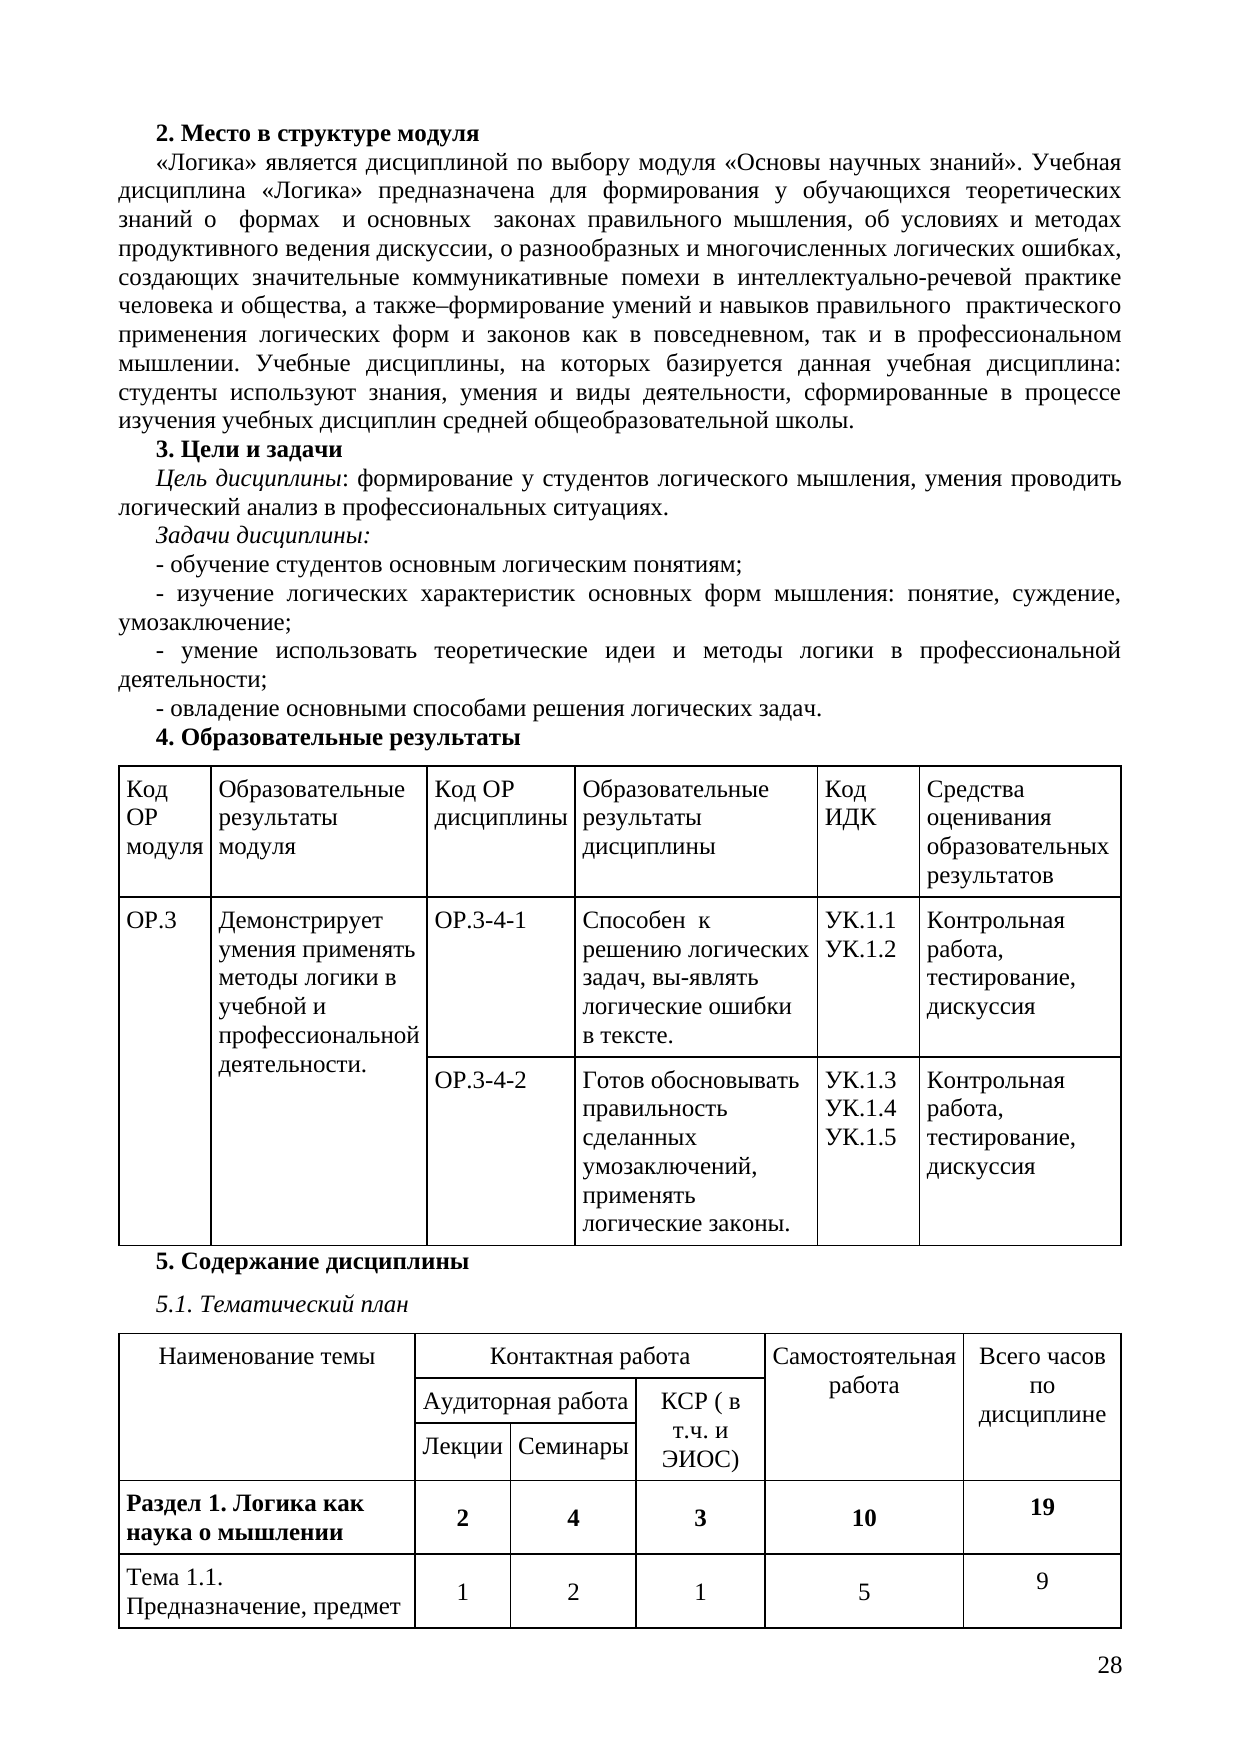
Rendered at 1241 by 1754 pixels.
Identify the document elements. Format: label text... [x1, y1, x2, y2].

subtitle 2. Место в структуре модуля [118, 118, 1122, 147]
table_cell Способен к решению логических задач, вы-являть логические ошибки в тексте. [576, 898, 817, 1056]
table_cell 4 [511, 1481, 635, 1553]
table_cell УК.1.3 УК.1.4 УК.1.5 [818, 1058, 919, 1244]
table_header Образовательные результаты модуля [212, 767, 426, 896]
table_cell КСР ( в т.ч. и ЭИОС) [637, 1379, 764, 1480]
table_header Код ОР модуля [120, 767, 210, 896]
table_header Образовательные результаты дисциплины [576, 767, 817, 896]
table_cell Семинары [511, 1424, 635, 1480]
text - умение использовать теоретические идеи и методы логики в профессиональной деятельности; [118, 636, 1122, 693]
table_header Контактная работа [416, 1334, 764, 1377]
table_cell Демонстрирует умения применять методы логики в учебной и профессиональной деятельности. [212, 898, 426, 1244]
subtitle 4. Образовательные результаты [118, 722, 1122, 751]
table_header Код ИДК [818, 767, 919, 896]
table_cell 9 [964, 1555, 1120, 1627]
table_cell 3 [637, 1481, 764, 1553]
table_header Наименование темы [120, 1334, 414, 1480]
table_cell 19 [964, 1481, 1120, 1553]
table_cell Раздел 1. Логика как наука о мышлении [120, 1481, 414, 1553]
subtitle 5. Содержание дисциплины [118, 1246, 1122, 1275]
table_cell 10 [766, 1481, 963, 1553]
table_header Код ОР дисциплины [428, 767, 574, 896]
table_header Самостоятельная работа [766, 1334, 963, 1480]
table_header Всего часов по дисциплине [964, 1334, 1120, 1480]
table_cell 2 [511, 1555, 635, 1627]
table_cell Готов обосновывать правильность сделанных умозаключений, применять логические законы. [576, 1058, 817, 1244]
subtitle 5.1. Тематический план [118, 1289, 1122, 1318]
table_cell Контрольная работа, тестирование, дискуссия [920, 1058, 1120, 1244]
table_cell Контрольная работа, тестирование, дискуссия [920, 898, 1120, 1056]
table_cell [120, 1555, 414, 1627]
table_cell 1 [416, 1555, 510, 1627]
table_cell ОР.3-4-2 [428, 1058, 574, 1244]
text - изучение логических характеристик основных форм мышления: понятие, суждение, умозаключение; [118, 578, 1122, 636]
text Цель дисциплины: формирование у студентов логического мышления, умения проводить логический анализ в профессиональных ситуациях. [118, 463, 1122, 521]
table_cell 2 [416, 1481, 510, 1553]
table_cell 5 [766, 1555, 963, 1627]
text Задачи дисциплины: [118, 521, 1122, 549]
text «Логика» является дисциплиной по выбору модуля «Основы научных знаний». Учебная дисциплина «Логика» предназначена для формирования у обучающихся теоретических знаний о формах и основных законах правильного мышления, об условиях и методах продуктивного ведения дискуссии, о разнообразных и многочисленных логических ошибках, создающих значительные коммуникативные помехи в интеллектуально-речевой практике человека и общества, а также–формирование умений и навыков правильного практического применения логических форм и законов как в повседневном, так и в профессиональном мышлении. Учебные дисциплины, на которых базируется данная учебная дисциплина: студенты используют знания, умения и виды деятельности, сформированные в процессе изучения учебных дисциплин средней общеобразовательной школы. [118, 147, 1122, 434]
subtitle 3. Цели и задачи [118, 434, 1122, 463]
table_header Средства оценивания образовательных результатов [920, 767, 1120, 896]
text - овладение основными способами решения логических задач. [118, 693, 1122, 722]
text - обучение студентов основным логическим понятиям; [118, 549, 1122, 578]
table_cell 1 [637, 1555, 764, 1627]
table_cell ОР.3-4-1 [428, 898, 574, 1056]
table_cell Лекции [416, 1424, 510, 1480]
table_cell УК.1.1 УК.1.2 [818, 898, 919, 1056]
table_cell ОР.3 [120, 898, 210, 1244]
table_cell Аудиторная работа [416, 1379, 635, 1422]
